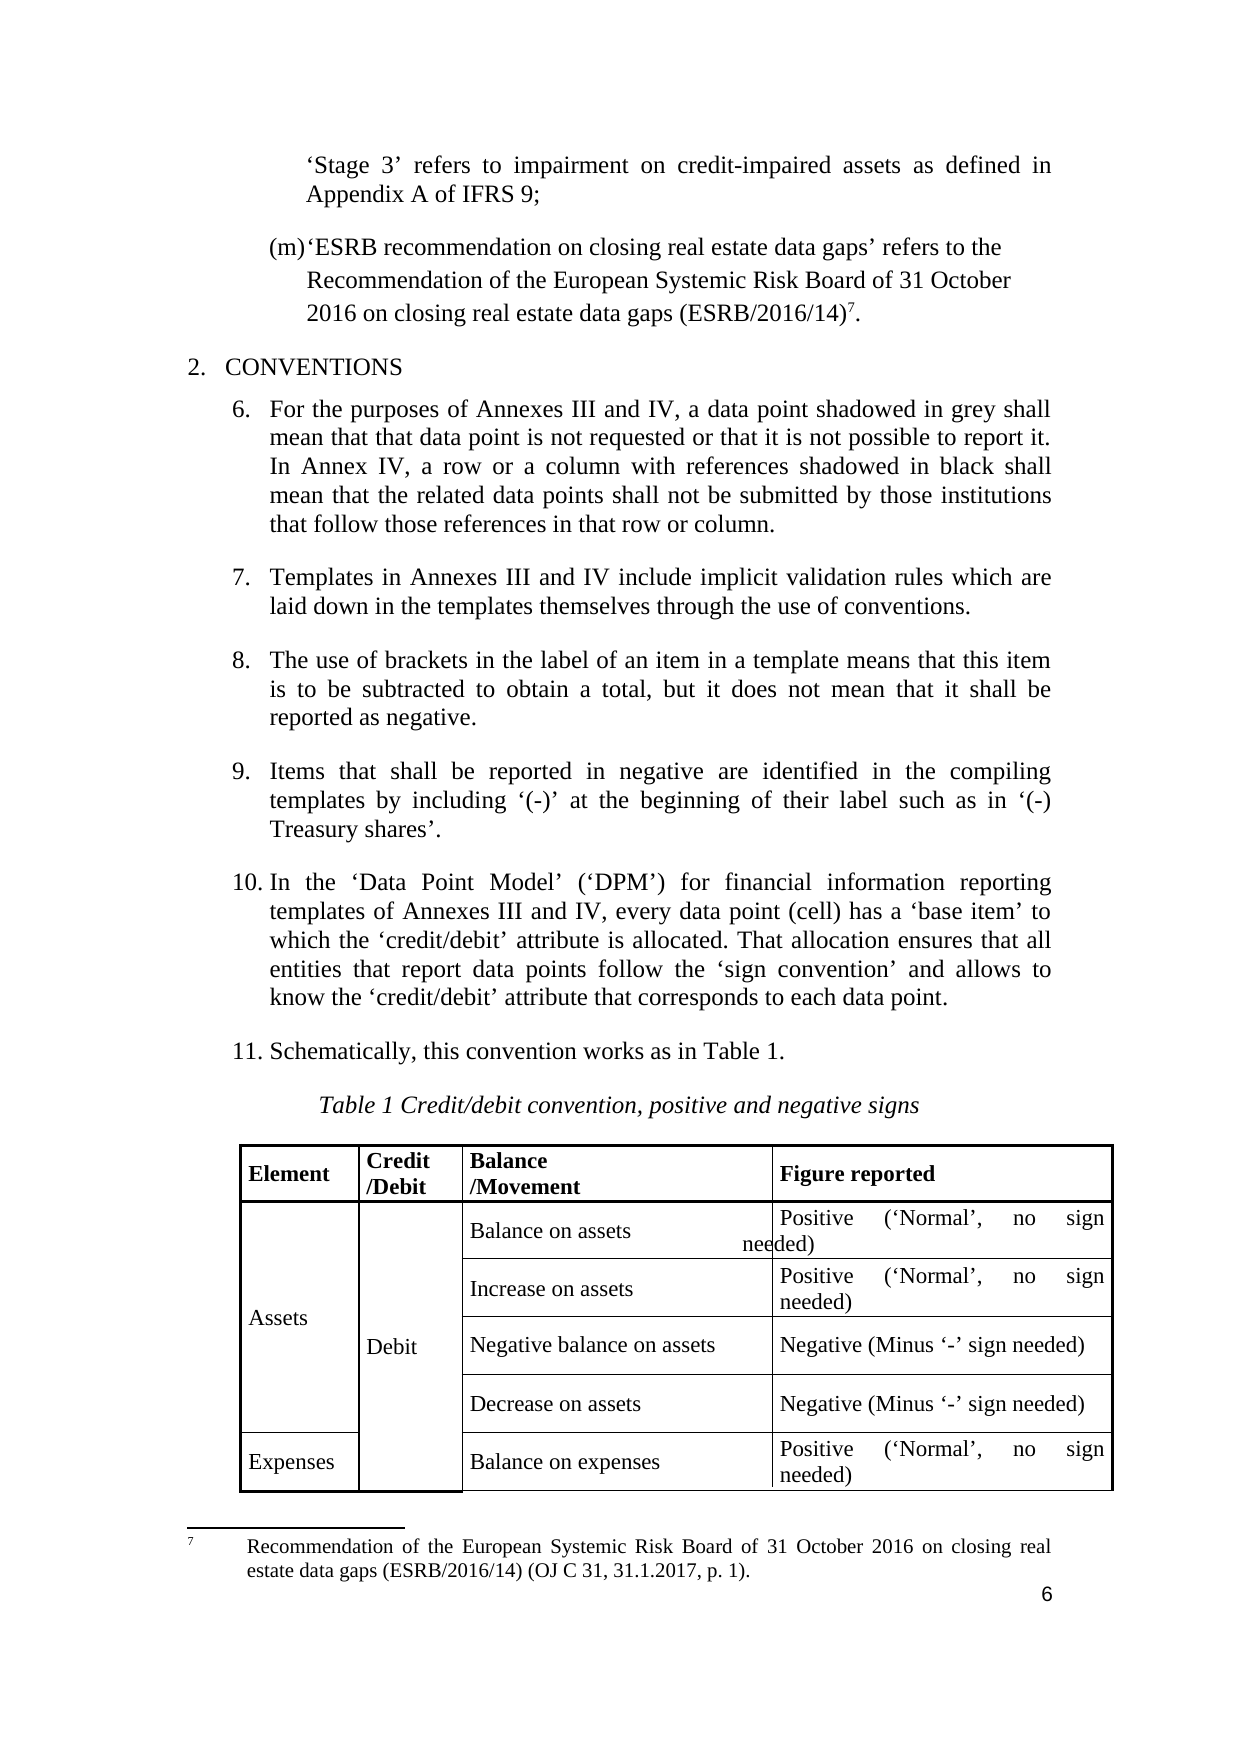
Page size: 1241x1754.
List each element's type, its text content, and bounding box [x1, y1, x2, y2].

text Items that shall be reported in negative are identified in the compiling templates by including ‘(-)’ at the beginning of their label such as in ‘(-) Treasury shares’. [232, 756, 1053, 842]
subtitle Conventions [187, 352, 1053, 381]
table_cell Balance on assets [463, 1203, 772, 1257]
table_cell Positive (‘Normal’, no sign needed) [773, 1259, 1111, 1316]
table_cell Positive (‘Normal’, no sign needed) [772, 1433, 1111, 1489]
table_header Element [242, 1147, 358, 1199]
table_header Figure reported [773, 1147, 1111, 1199]
table_cell Balance on expenses [463, 1433, 772, 1489]
text Templates in Annexes III and IV include implicit validation rules which are laid down in the templates themselves through the use of conventions. [232, 562, 1053, 620]
table_cell Increase on assets [463, 1259, 772, 1316]
table_cell Negative balance on assets [463, 1317, 772, 1373]
table_cell Decrease on assets [463, 1375, 772, 1432]
text The use of brackets in the label of an item in a template means that this item is to be subtracted to obtain a total, but it does not mean that it shall be reported as negative. [232, 645, 1053, 731]
text For the purposes of Annexes III and IV, a data point shadowed in grey shall mean that that data point is not requested or that it is not possible to report it. In Annex IV, a row or a column with references shadowed in black shall mean that the related data points shall not be submitted by those institutions that follow those references in that row or column. [232, 394, 1053, 537]
list ‘Impairment stages’: categories of impairment as defined in IFRS 9.5.5. ‘Stage 1’ refers to impairment measured in accordance with IFRS 9.5.5.5. ‘Stage 2’ refers to impairment measured in accordance with IFRS 9.5.5.3. ‘Stage 3’ refers to impairment on credit-impaired assets as defined in Appendix A of IFRS 9; [261, 150, 1053, 207]
table_cell Debit [360, 1203, 462, 1489]
table_header Credit /Debit [360, 1147, 462, 1199]
table_cell Assets [242, 1203, 358, 1432]
table_cell Expenses [242, 1433, 358, 1489]
text Schematically, this convention works as in Table 1. [232, 1036, 1053, 1065]
text Table 1 Credit/debit convention, positive and negative signs [187, 1090, 1053, 1119]
list ‘ESRB recommendation on closing real estate data gaps’ refers to the Recommendation of the European Systemic Risk Board of 31 October 2016 on closing real estate data gaps (ESRB/2016/14). [269, 232, 1053, 327]
text In the ‘Data Point Model’ (‘DPM’) for financial information reporting templates of Annexes III and IV, every data point (cell) has a ‘base item’ to which the ‘credit/debit’ attribute is allocated. That allocation ensures that all entities that report data points follow the ‘sign convention’ and allows to know the ‘credit/debit’ attribute that corresponds to each data point. [232, 867, 1053, 1011]
table_cell Negative (Minus ‘-’ sign needed) [773, 1375, 1111, 1432]
table_cell Negative (Minus ‘-’ sign needed) [773, 1317, 1111, 1373]
table_header Balance /Movement [463, 1147, 772, 1199]
table_cell Positive (‘Normal’, no sign needed) [773, 1203, 1111, 1257]
